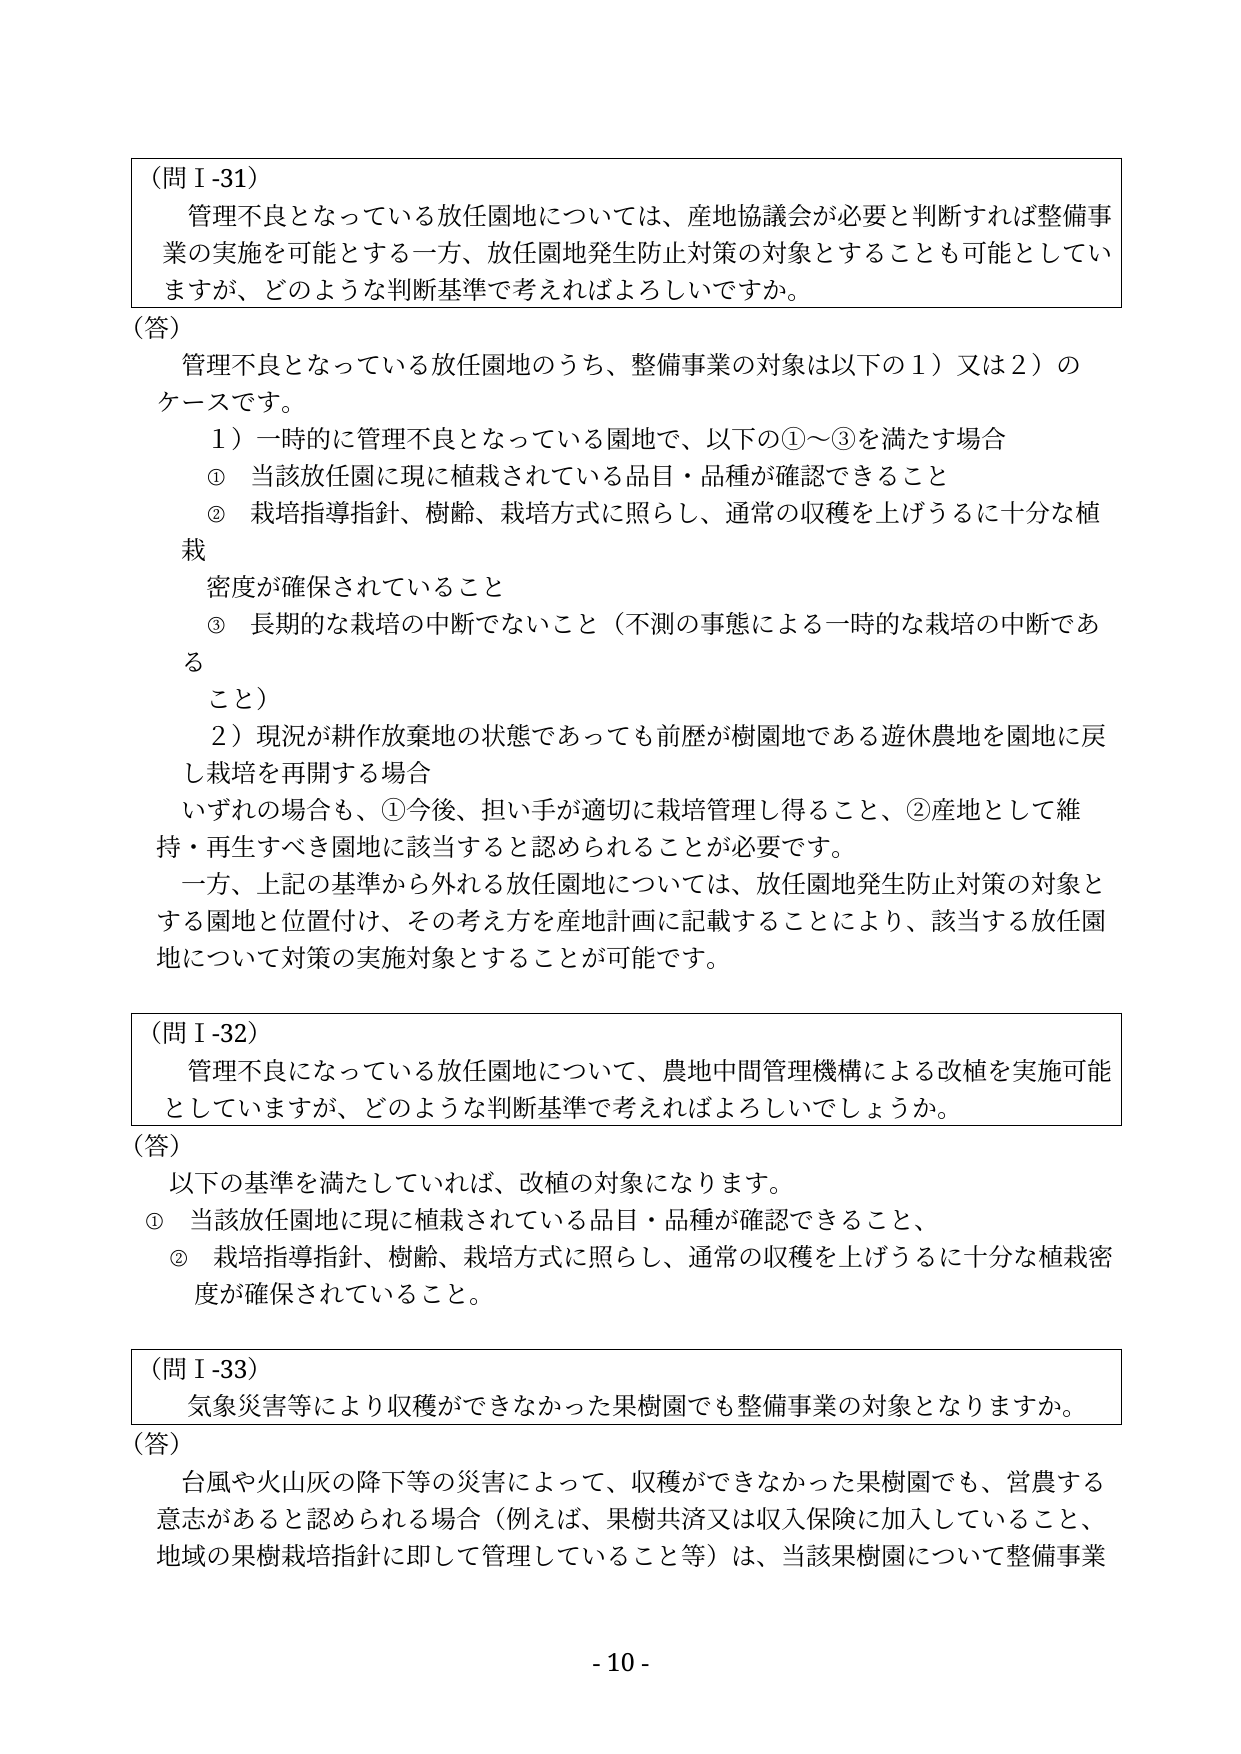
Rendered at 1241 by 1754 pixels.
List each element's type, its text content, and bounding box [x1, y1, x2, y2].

text （答） [119, 1126, 1122, 1163]
text １）一時的に管理不良となっている園地で、以下の①～③を満たす場合 [182, 419, 1122, 456]
text （答） [119, 1425, 1122, 1462]
text 度が確保されていること。 [119, 1274, 1122, 1311]
table_header （問Ⅰ-33） 気象災害等により収穫ができなかった果樹園でも整備事業の対象となりますか。 [132, 1350, 1121, 1424]
text ② 栽培指導指針、樹齢、栽培方式に照らし、通常の収穫を上げうるに十分な植栽密 [119, 1237, 1122, 1274]
text 管理不良となっている放任園地のうち、整備事業の対象は以下の１）又は２）のケースです。 [157, 345, 1122, 419]
table_header （問Ⅰ-32） 管理不良になっている放任園地について、農地中間管理機構による改植を実施可能としていますが、どのような判断基準で考えればよろしいでしょうか。 [132, 1014, 1121, 1125]
text ③ 長期的な栽培の中断でないこと（不測の事態による一時的な栽培の中断である [182, 605, 1122, 679]
text 以下の基準を満たしていれば、改植の対象になります。 [157, 1163, 1122, 1200]
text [157, 1462, 1122, 1573]
table_header （問Ⅰ-31） 管理不良となっている放任園地については、産地協議会が必要と判断すれば整備事業の実施を可能とする一方、放任園地発生防止対策の対象とすることも可能としていますが、どのような判断基準で考えればよろしいですか。 [132, 159, 1121, 307]
text ② 栽培指導指針、樹齢、栽培方式に照らし、通常の収穫を上げうるに十分な植栽 [182, 493, 1122, 568]
text ① 当該放任園に現に植栽されている品目・品種が確認できること [182, 456, 1122, 493]
text こと） [182, 679, 1122, 716]
text ① 当該放任園地に現に植栽されている品目・品種が確認できること、 [119, 1200, 1122, 1237]
text 一方、上記の基準から外れる放任園地については、放任園地発生防止対策の対象とする園地と位置付け、その考え方を産地計画に記載することにより、該当する放任園地について対策の実施対象とすることが可能です。 [157, 864, 1122, 976]
text ２）現況が耕作放棄地の状態であっても前歴が樹園地である遊休農地を園地に戻し栽培を再開する場合 [182, 716, 1122, 790]
text いずれの場合も、①今後、担い手が適切に栽培管理し得ること、②産地として維持・再生すべき園地に該当すると認められることが必要です。 [157, 790, 1122, 864]
text （答） [119, 308, 1122, 345]
text 密度が確保されていること [182, 568, 1122, 605]
